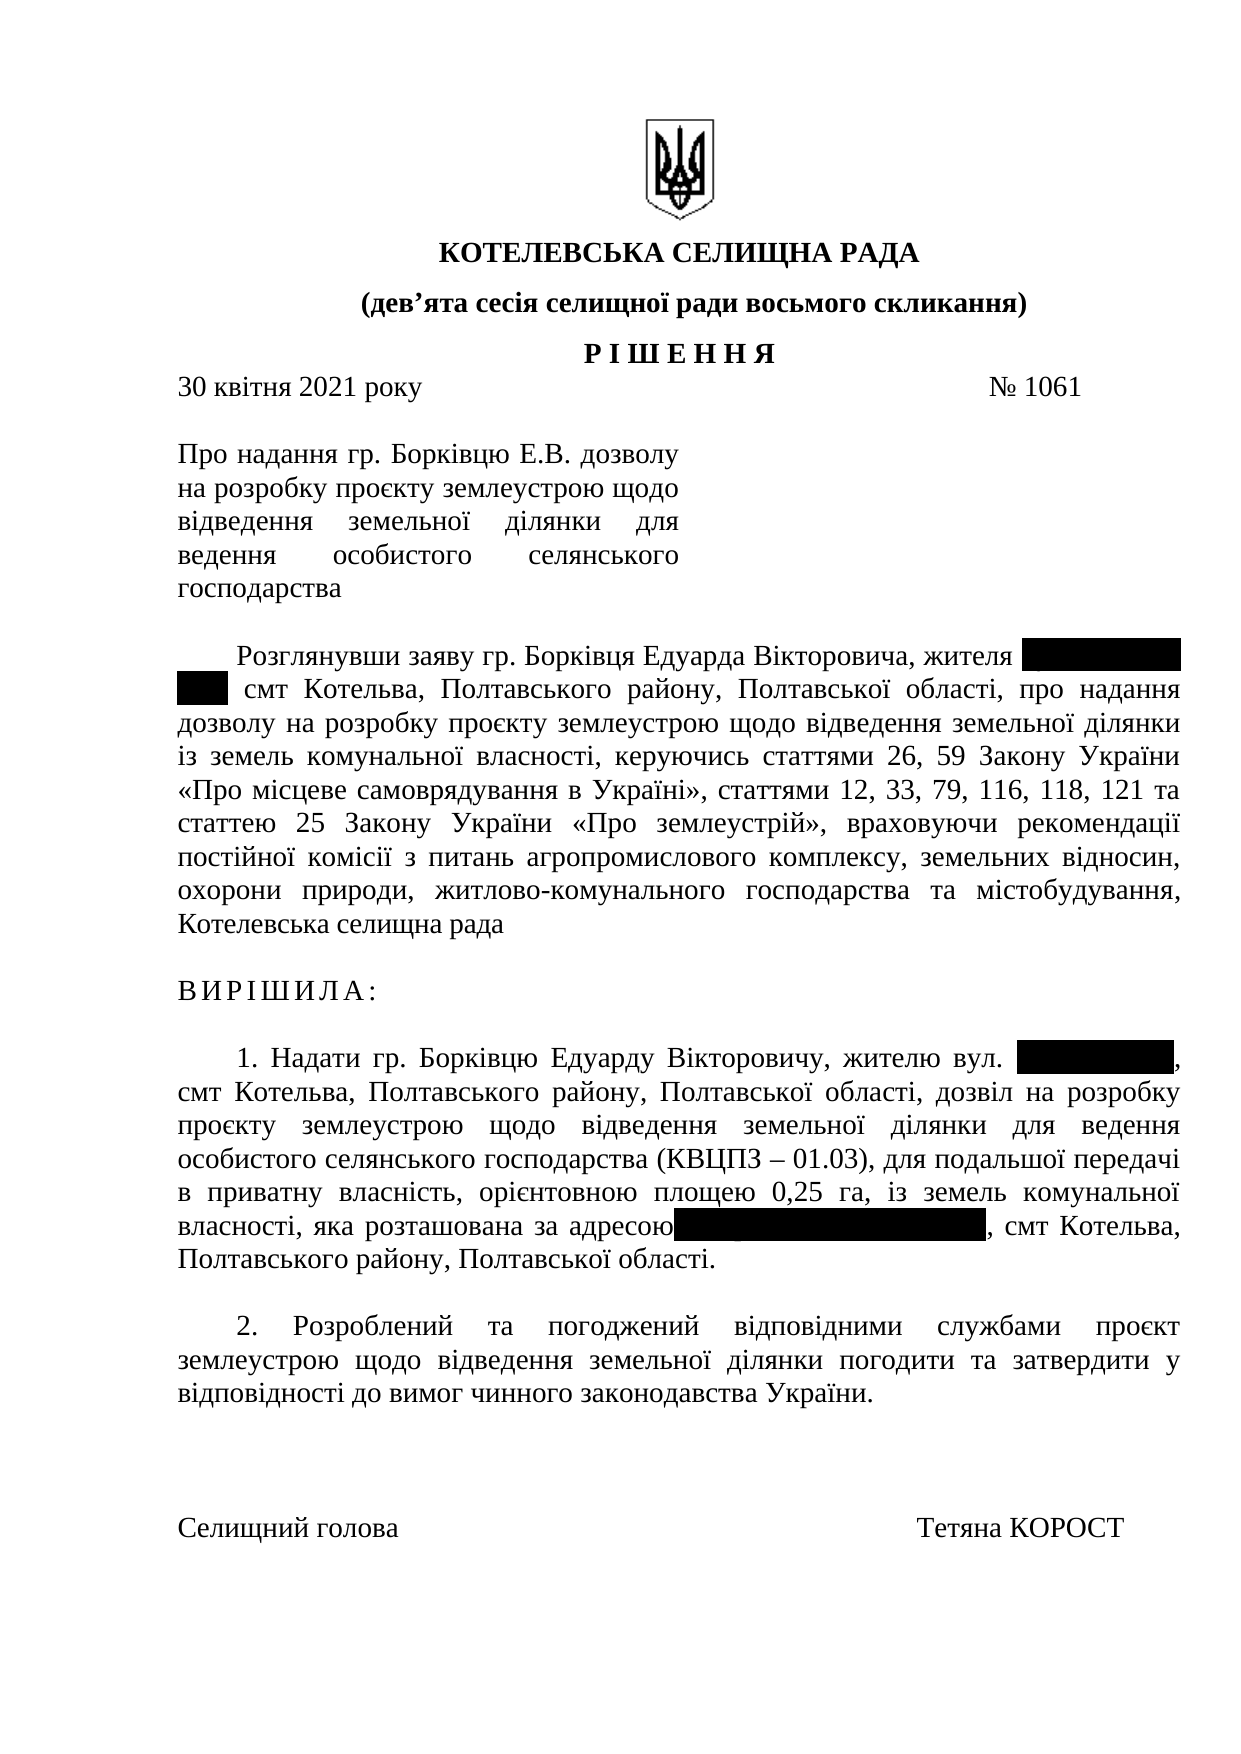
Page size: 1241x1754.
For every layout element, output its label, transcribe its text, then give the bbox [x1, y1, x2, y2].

text 2. Розроблений та погоджений відповідними службами проєкт землеустрою щодо відведення земельної ділянки погодити та затвердити у відповідності до вимог чинного законодавства України. [177, 1308, 1181, 1409]
text ВИРІШИЛА: [177, 973, 1181, 1007]
subtitle 30 квітня 2021 року № 1061 [177, 369, 1181, 403]
text КОТЕЛЕВСЬКА СЕЛИЩНА РАДА [177, 235, 1181, 269]
text Р І Ш Е Н Н Я [177, 336, 1181, 369]
picture [640, 118, 719, 222]
text Селищний голова Тетяна КОРОСТ [177, 1510, 1181, 1543]
text 1. Надати гр. Борківцю Едуарду Вікторовичу, жителю вул. Об’їзна, 123, смт Котельва, Полтавського району, Полтавської області, дозвіл на розробку проєкту землеустрою щодо відведення земельної ділянки для ведення особистого селянського господарства (КВЦПЗ – 01.03), для подальшої передачі в приватну власність, орієнтовною площею 0,25 га, із земель комунальної власності, яка розташована за адресою: 1 пров. Миколаївський, смт Котельва, Полтавського району, Полтавської області. [177, 1040, 1181, 1275]
text Про надання гр. Борківцю Е.В. дозволу на розробку проєкту землеустрою щодо відведення земельної ділянки для ведення особистого селянського господарства [177, 436, 679, 604]
text (дев’ята сесія селищної ради восьмого скликання) [177, 286, 1211, 319]
text Розглянувши заяву гр. Борківця Едуарда Вікторовича, жителя вул. Об’їзна, 123, смт Котельва, Полтавського району, Полтавської області, про надання дозволу на розробку проєкту землеустрою щодо відведення земельної ділянки із земель комунальної власності, керуючись статтями 26, 59 Закону України «Про місцеве самоврядування в Україні», статтями 12, 33, 79, 116, 118, 121 та статтею 25 Закону України «Про землеустрій», враховуючи рекомендації постійної комісії з питань агропромислового комплексу, земельних відносин, охорони природи, житлово-комунального господарства та містобудування, Котелевська селищна рада [177, 638, 1181, 939]
